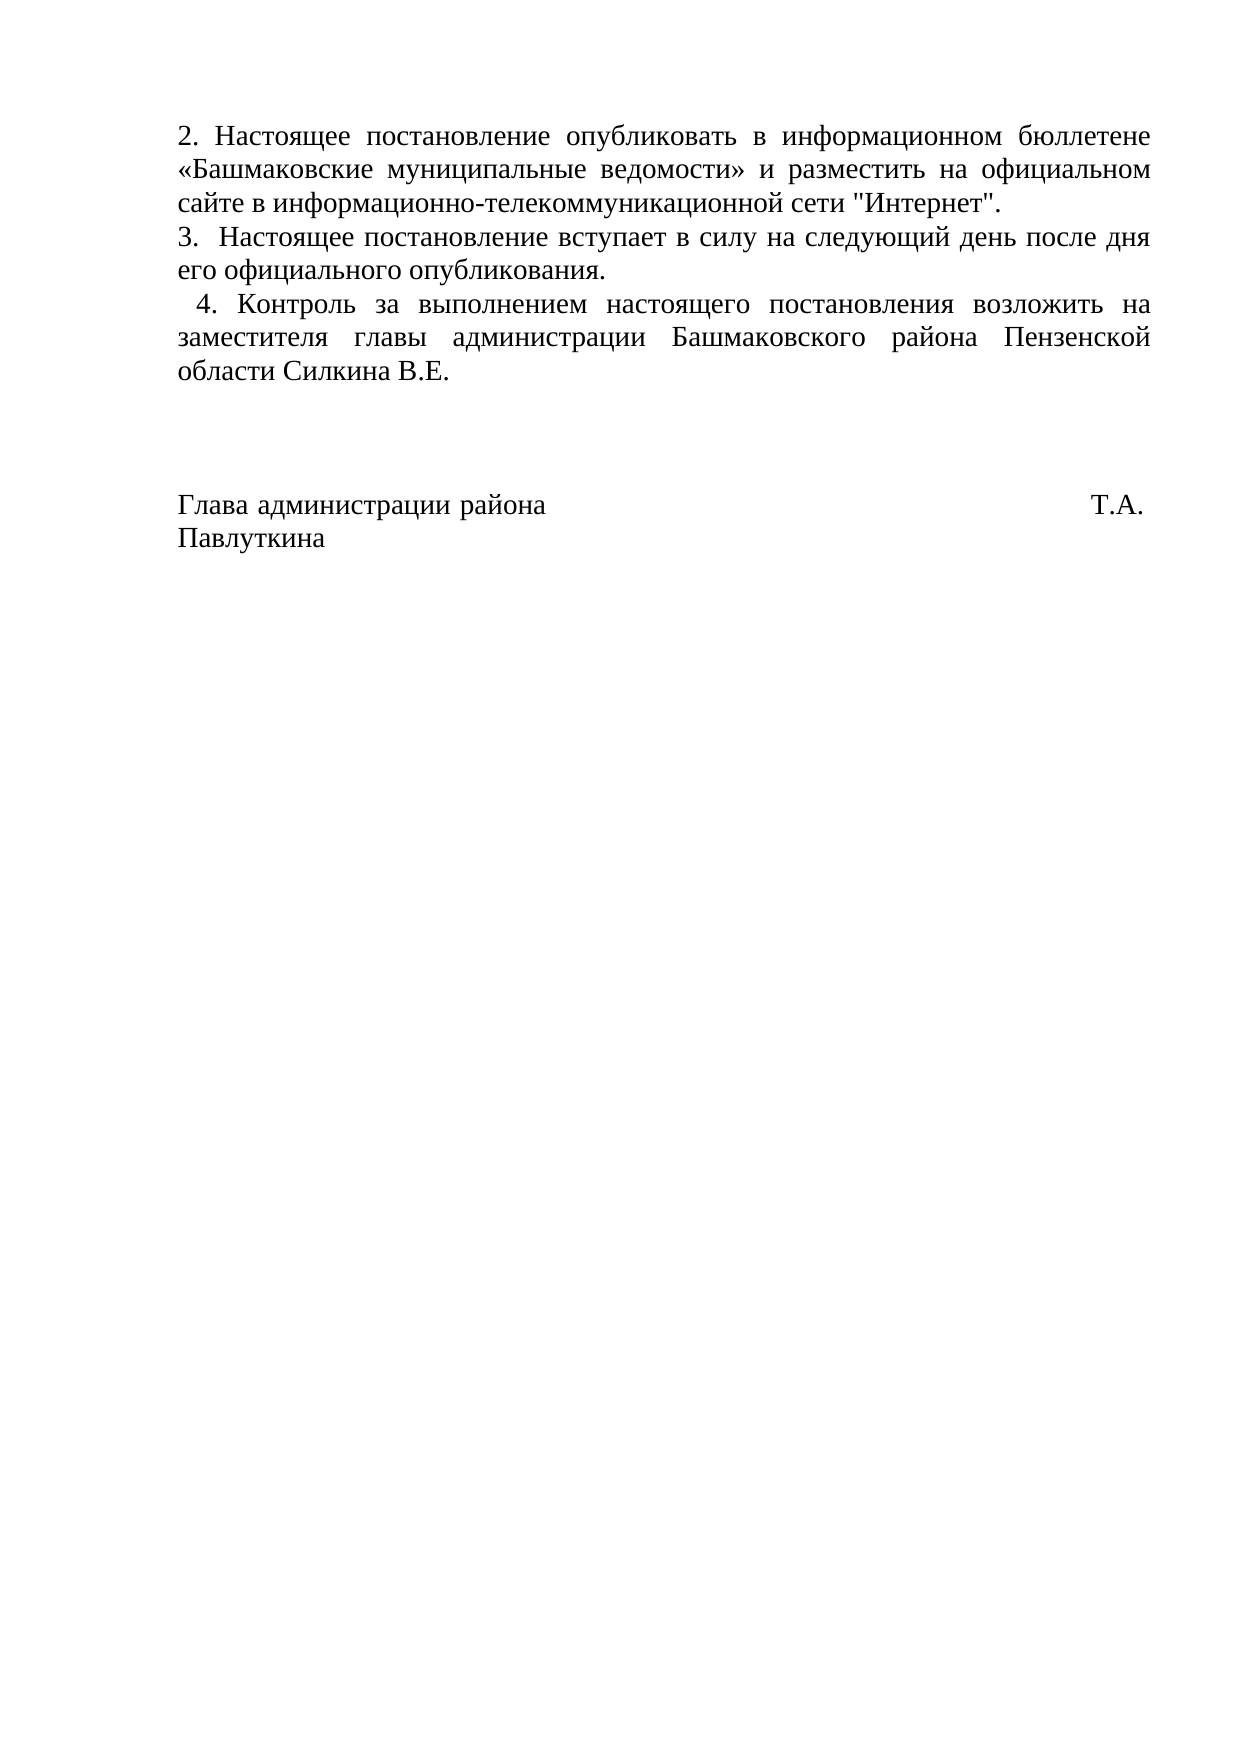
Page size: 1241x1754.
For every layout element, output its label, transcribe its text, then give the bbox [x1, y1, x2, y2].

text Глава администрации района Т.А. Павлуткина [177, 487, 1152, 554]
text 2. Настоящее постановление опубликовать в информационном бюллетене «Башмаковские муниципальные ведомости» и разместить на официальном сайте в информационно-телекоммуникационной сети "Интернет". [177, 118, 1152, 219]
text 3. Настоящее постановление вступает в силу на следующий день после дня его официального опубликования. [177, 219, 1152, 286]
text 4. Контроль за выполнением настоящего постановления возложить на заместителя главы администрации Башмаковского района Пензенской области Силкина В.Е. [177, 286, 1152, 386]
